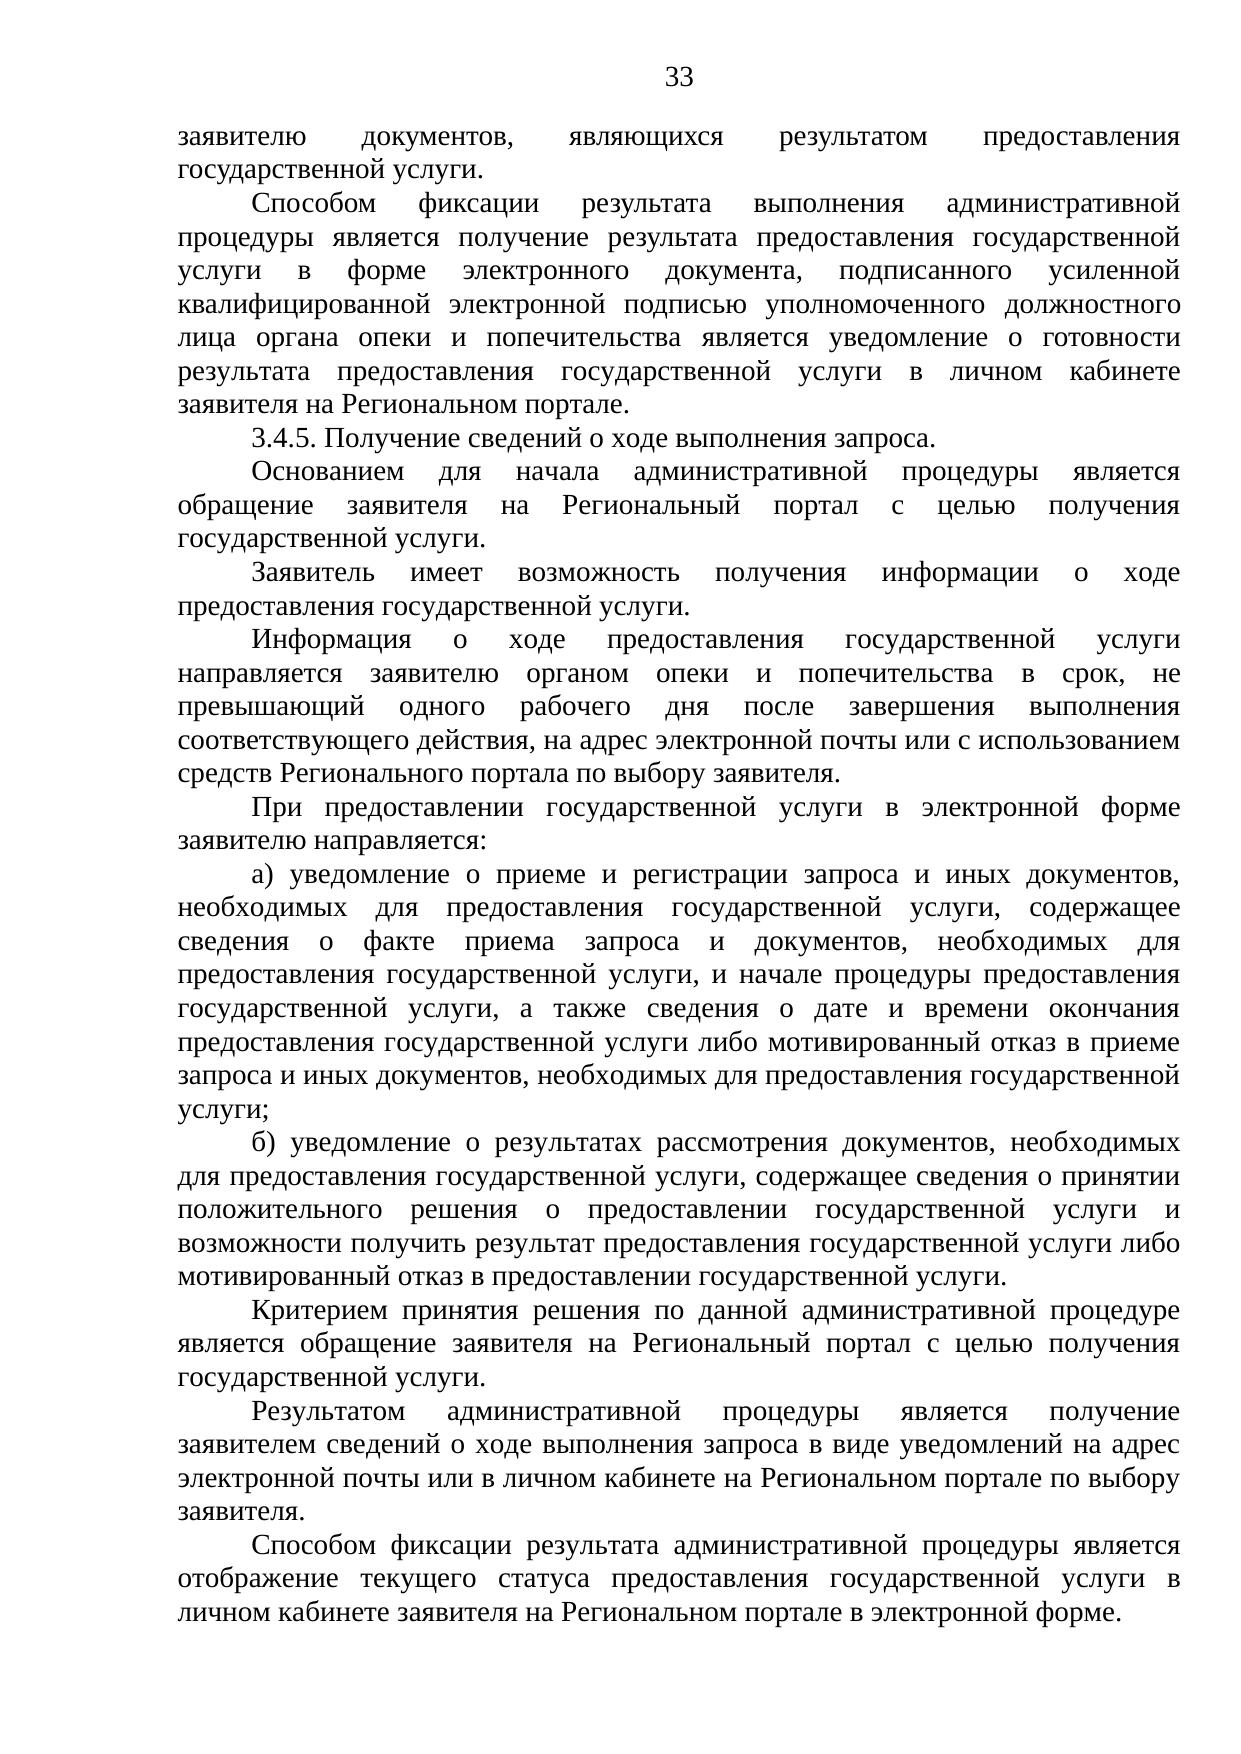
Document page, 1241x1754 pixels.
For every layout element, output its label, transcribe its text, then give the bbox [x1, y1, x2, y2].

text Заявитель имеет возможность получения информации о ходе предоставления государственной услуги. [177, 554, 1181, 621]
text б) уведомление о результатах рассмотрения документов, необходимых для предоставления государственной услуги, содержащее сведения о принятии положительного решения о предоставлении государственной услуги и возможности получить результат предоставления государственной услуги либо мотивированный отказ в предоставлении государственной услуги. [177, 1124, 1181, 1292]
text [177, 118, 1181, 185]
text 3.4.5. Получение сведений о ходе выполнения запроса. [177, 420, 1181, 453]
text Способом фиксации результата административной процедуры является отображение текущего статуса предоставления государственной услуги в личном кабинете заявителя на Региональном портале в электронной форме. [177, 1527, 1181, 1627]
text Информация о ходе предоставления государственной услуги направляется заявителю органом опеки и попечительства в срок, не превышающий одного рабочего дня после завершения выполнения соответствующего действия, на адрес электронной почты или с использованием средств Регионального портала по выбору заявителя. [177, 621, 1181, 789]
text Способом фиксации результата выполнения административной процедуры является получение результата предоставления государственной услуги в форме электронного документа, подписанного усиленной квалифицированной электронной подписью уполномоченного должностного лица органа опеки и попечительства является уведомление о готовности результата предоставления государственной услуги в личном кабинете заявителя на Региональном портале. [177, 185, 1181, 420]
text а) уведомление о приеме и регистрации запроса и иных документов, необходимых для предоставления государственной услуги, содержащее сведения о факте приема запроса и документов, необходимых для предоставления государственной услуги, и начале процедуры предоставления государственной услуги, а также сведения о дате и времени окончания предоставления государственной услуги либо мотивированный отказ в приеме запроса и иных документов, необходимых для предоставления государственной услуги; [177, 856, 1181, 1124]
text Результатом административной процедуры является получение заявителем сведений о ходе выполнения запроса в виде уведомлений на адрес электронной почты или в личном кабинете на Региональном портале по выбору заявителя. [177, 1393, 1181, 1527]
text Критерием принятия решения по данной административной процедуре является обращение заявителя на Региональный портал с целью получения государственной услуги. [177, 1292, 1181, 1393]
text При предоставлении государственной услуги в электронной форме заявителю направляется: [177, 789, 1181, 856]
text Основанием для начала административной процедуры является обращение заявителя на Региональный портал с целью получения государственной услуги. [177, 453, 1181, 554]
